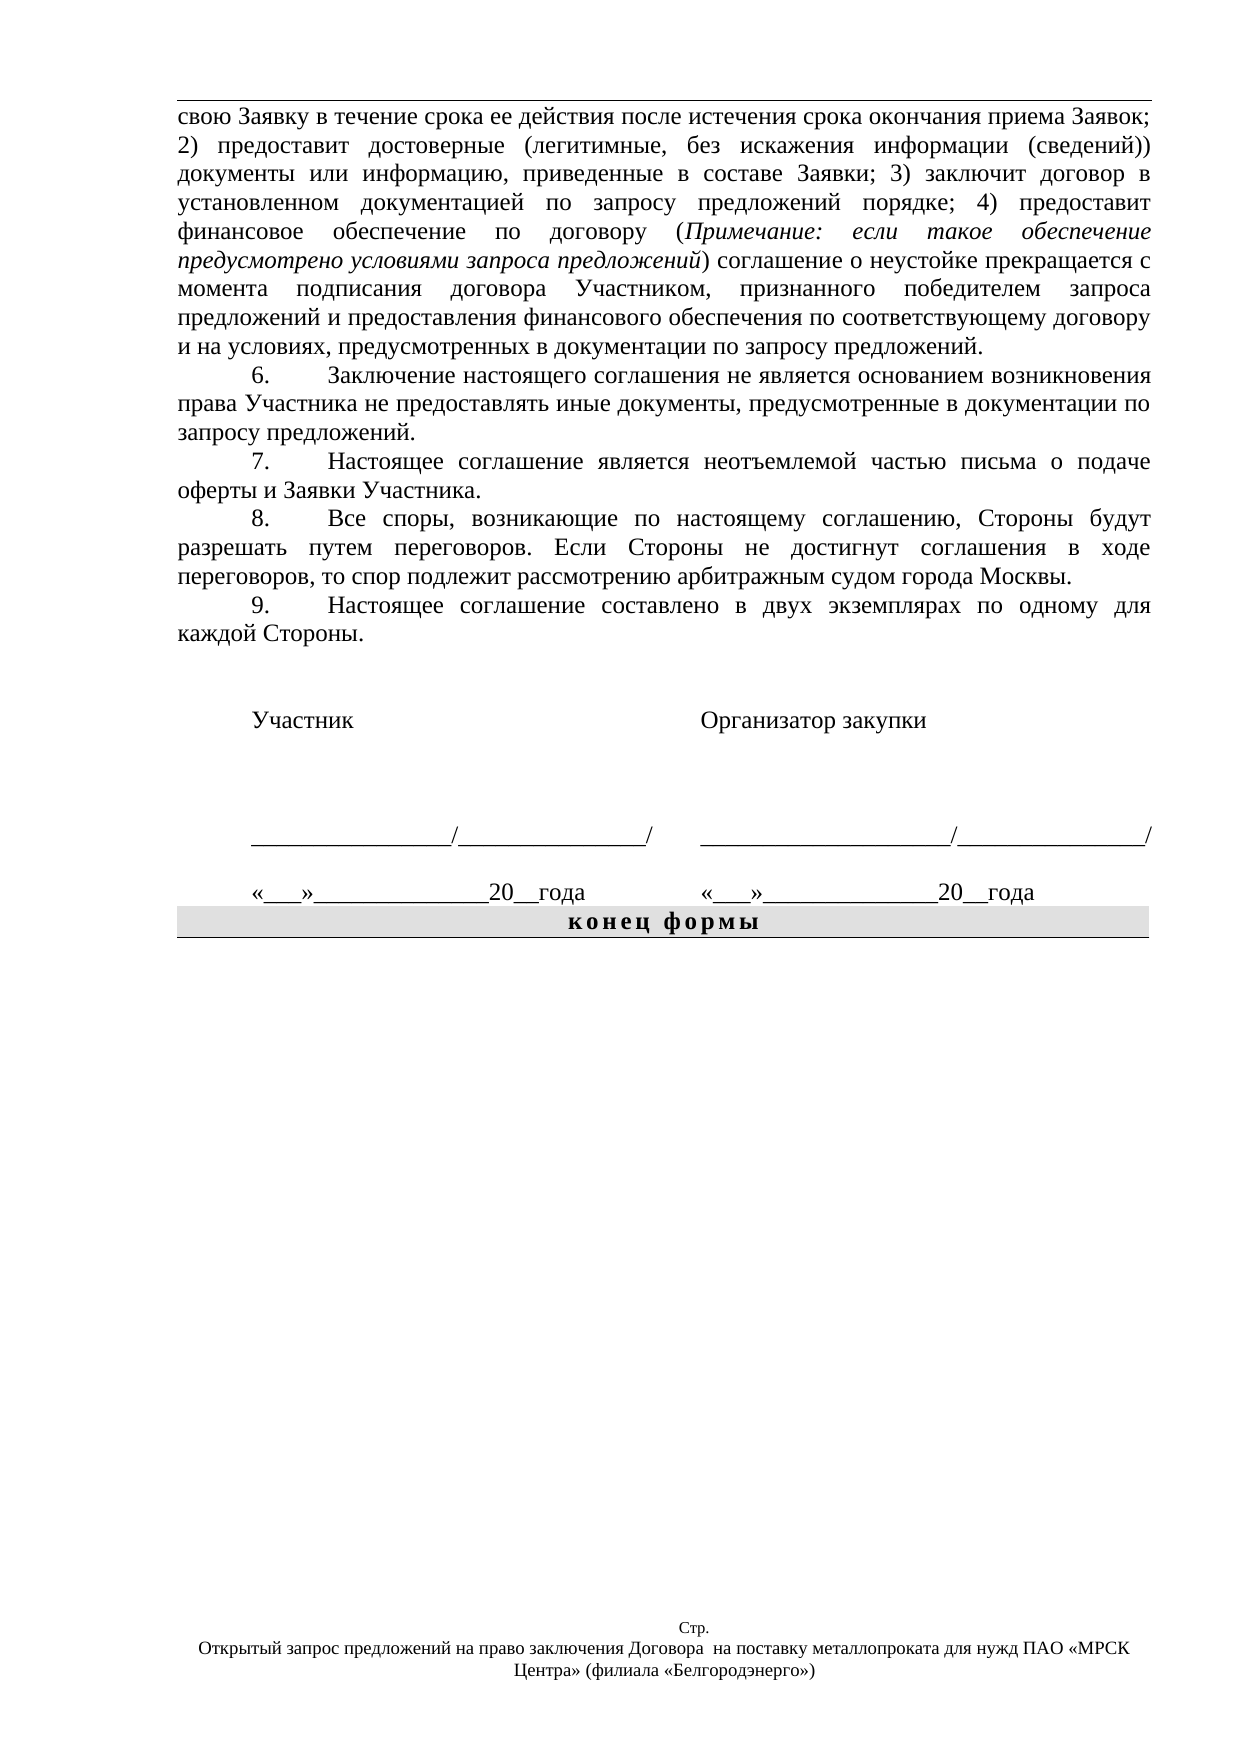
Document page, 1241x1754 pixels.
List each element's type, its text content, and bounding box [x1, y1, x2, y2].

table_header Участник [240, 705, 689, 733]
list Все споры, возникающие по настоящему соглашению, Стороны будут разрешать путем переговоров. Если Стороны не достигнут соглашения в ходе переговоров, то спор подлежит рассмотрению арбитражным судом города Москвы. [177, 503, 1152, 590]
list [177, 101, 1152, 360]
table_cell ____________________/_______________/ «___»______________20__года [689, 734, 1163, 906]
list Настоящее соглашение является неотъемлемой частью письма о подаче оферты и Заявки Участника. [177, 446, 1152, 503]
list Заключение настоящего соглашения не является основанием возникновения права Участника не предоставлять иные документы, предусмотренные в документации по запросу предложений. [177, 360, 1152, 446]
table_header Организатор закупки [689, 705, 1163, 733]
list Настоящее соглашение составлено в двух экземплярах по одному для каждой Стороны. [177, 590, 1152, 647]
text конец формы [177, 906, 1149, 937]
table_cell ________________/_______________/ «___»______________20__года [240, 734, 689, 906]
